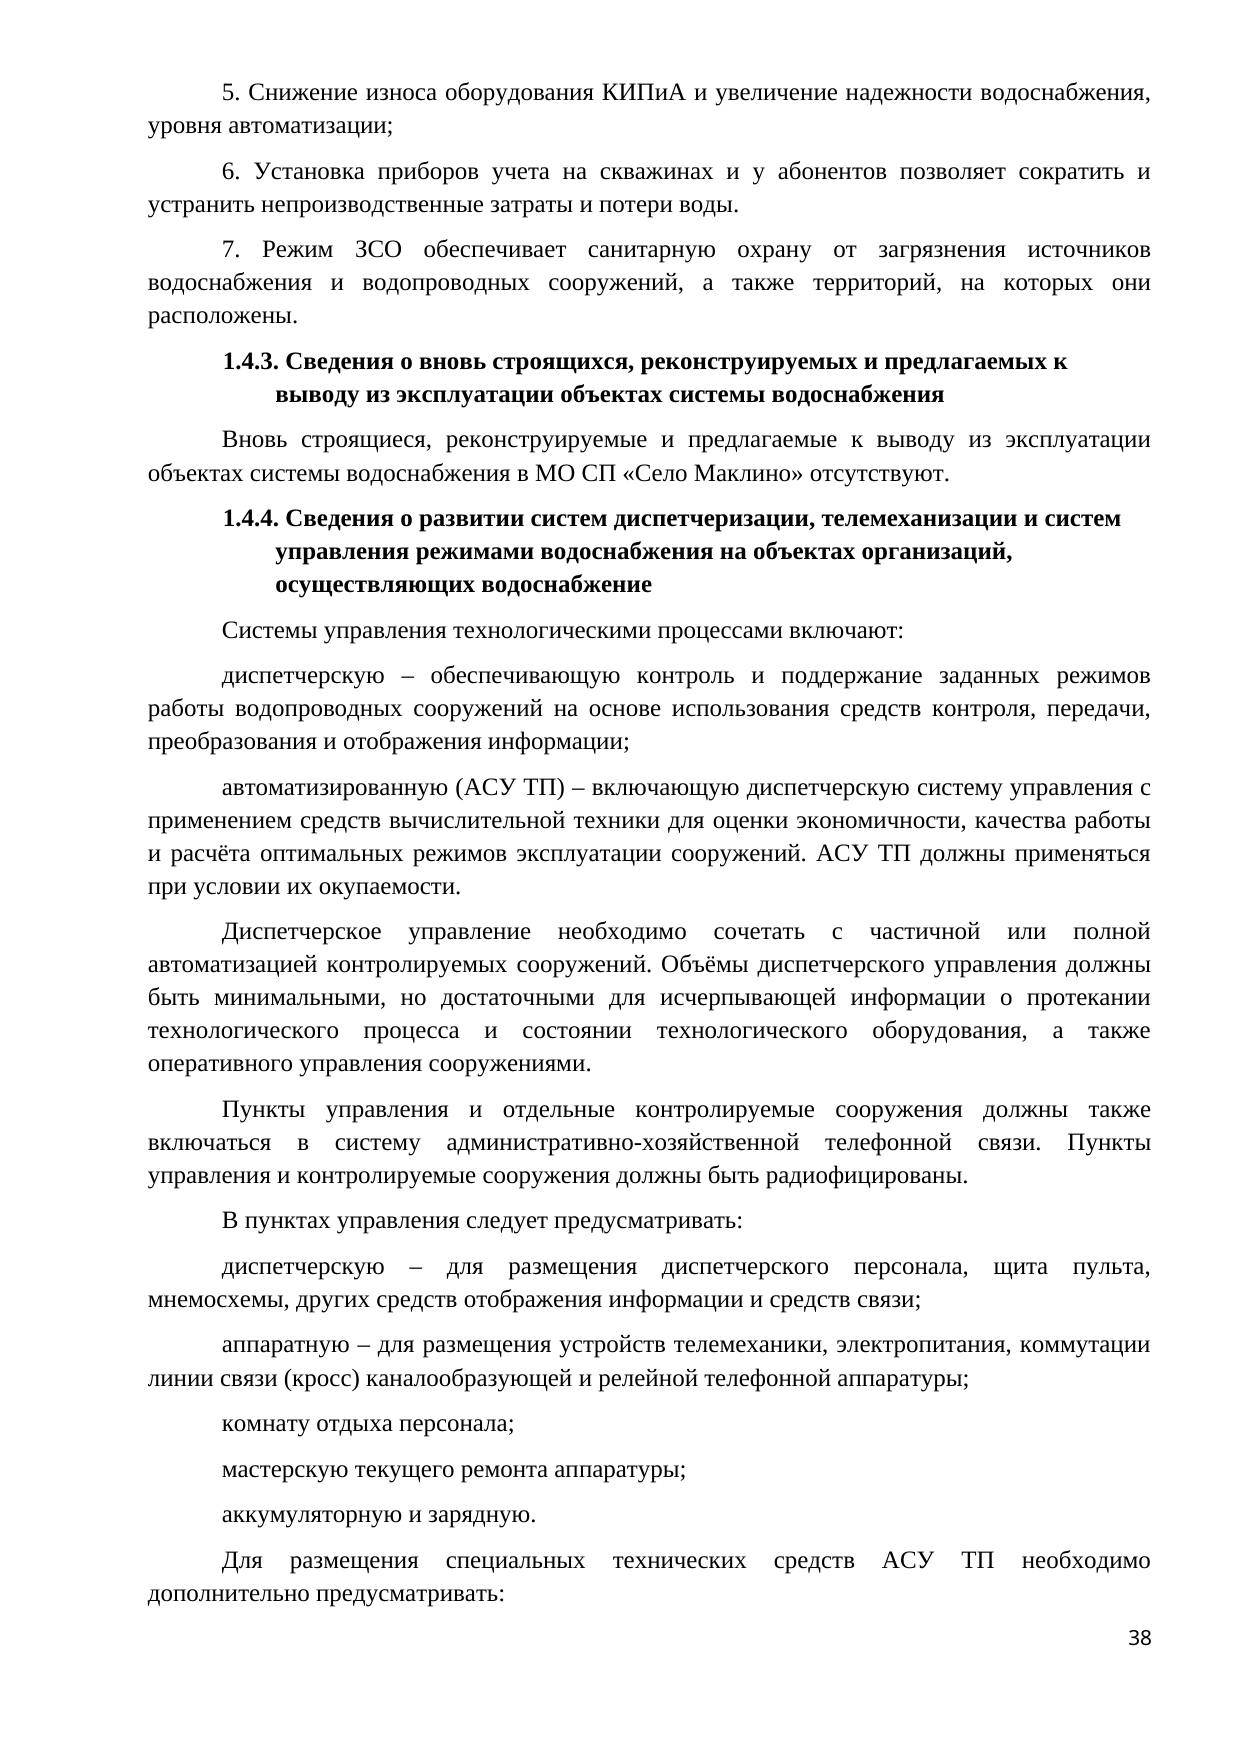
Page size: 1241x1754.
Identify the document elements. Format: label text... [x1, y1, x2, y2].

text Вновь строящиеся, реконструируемые и предлагаемые к выводу из эксплуатации объектах системы водоснабжения в МО СП «Село Маклино» отсутствуют. [148, 424, 1152, 486]
text В пунктах управления следует предусматривать: [148, 1206, 1152, 1234]
text диспетчерскую – обеспечивающую контроль и поддержание заданных режимов работы водопроводных сооружений на основе использования средств контроля, передачи, преобразования и отображения информации; [148, 660, 1152, 755]
text Пункты управления и отдельные контролируемые сооружения должны также включаться в систему административно-хозяйственной телефонной связи. Пункты управления и контролируемые сооружения должны быть радиофицированы. [148, 1094, 1152, 1189]
text аккумуляторную и зарядную. [148, 1499, 1152, 1528]
list 1.4.3. Сведения о вновь строящихся, реконструируемых и предлагаемых к выводу из эксплуатации объектах системы водоснабжения [223, 346, 1152, 408]
text Для размещения специальных технических средств АСУ ТП необходимо дополнительно предусматривать: [148, 1545, 1152, 1606]
text Системы управления технологическими процессами включают: [148, 615, 1152, 643]
text мастерскую текущего ремонта аппаратуры; [148, 1454, 1152, 1482]
text автоматизированную (АСУ ТП) – включающую диспетчерскую систему управления с применением средств вычислительной техники для оценки экономичности, качества работы и расчёта оптимальных режимов эксплуатации сооружений. АСУ ТП должны применяться при условии их окупаемости. [148, 772, 1152, 899]
text диспетчерскую – для размещения диспетчерского персонала, щита пульта, мнемосхемы, других средств отображения информации и средств связи; [148, 1251, 1152, 1313]
text Диспетчерское управление необходимо сочетать с частичной или полной автоматизацией контролируемых сооружений. Объёмы диспетчерского управления должны быть минимальными, но достаточными для исчерпывающей информации о протекании технологического процесса и состоянии технологического оборудования, а также оперативного управления сооружениями. [148, 916, 1152, 1077]
text комнату отдыха персонала; [148, 1408, 1152, 1437]
list 1.4.4. Сведения о развитии систем диспетчеризации, телемеханизации и систем управления режимами водоснабжения на объектах организаций, осуществляющих водоснабжение [223, 503, 1152, 598]
text аппаратную – для размещения устройств телемеханики, электропитания, коммутации линии связи (кросс) каналообразующей и релейной телефонной аппаратуры; [148, 1329, 1152, 1391]
text 6. Установка приборов учета на скважинах и у абонентов позволяет сократить и устранить непроизводственные затраты и потери воды. [148, 156, 1152, 218]
text 7. Режим ЗСО обеспечивает санитарную охрану от загрязнения источников водоснабжения и водопроводных сооружений, а также территорий, на которых они расположены. [148, 234, 1152, 329]
text 5. Снижение износа оборудования КИПиА и увеличение надежности водоснабжения, уровня автоматизации; [148, 77, 1152, 139]
